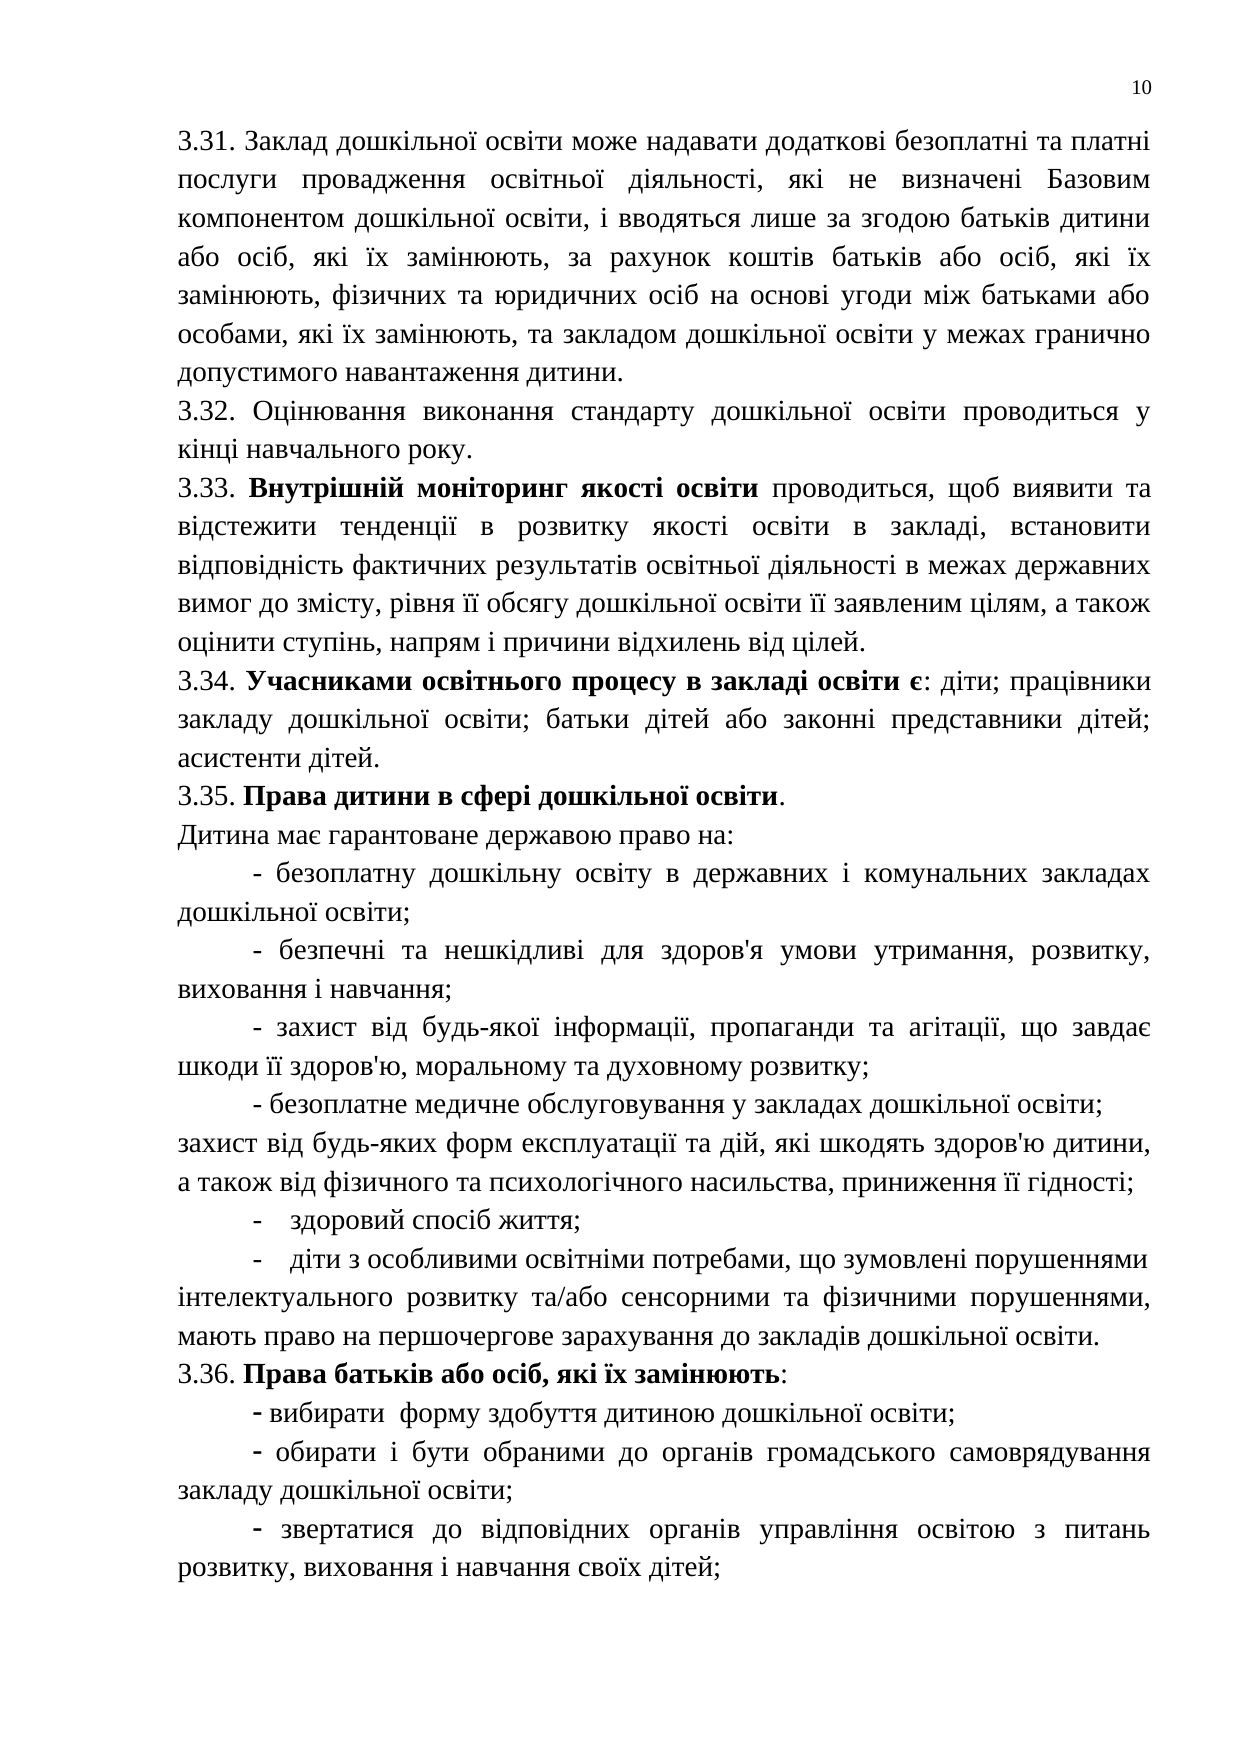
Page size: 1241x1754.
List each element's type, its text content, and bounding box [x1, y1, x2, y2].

text інтелектуального розвитку та/або сенсорними та фізичними порушеннями, мають право на першочергове зарахування до закладів дошкільної освіти. [177, 1279, 1152, 1351]
text - безпечні та нешкідливі для здоров'я умови утримання, розвитку, виховання і навчання; [177, 932, 1152, 1004]
text звертатися до відповідних органів управління освітою з питань розвитку, виховання і навчання своїх дітей; [177, 1511, 1152, 1583]
text 3.35. Права дитини в сфері дошкільної освіти. [177, 778, 1152, 812]
text - безоплатне медичне обслуговування у закладах дошкільної освіти; [177, 1087, 1152, 1120]
text 3.33. Внутрішній моніторинг якості освіти проводиться, щоб виявити та відстежити тенденції в розвитку якості освіти в закладі, встановити відповідність фактичних результатів освітньої діяльності в межах державних вимог до змісту, рівня її обсягу дошкільної освіти її заявленим цілям, а також оцінити ступінь, напрям і причини відхилень від цілей. [177, 470, 1152, 658]
text 3.32. Оцінювання виконання стандарту дошкільної освіти проводиться у кінці навчального року. [177, 393, 1152, 465]
text 3.31. Заклад дошкільної освіти може надавати додаткові безоплатні та платні послуги провадження освітньої діяльності, які не визначені Базовим компонентом дошкільної освіти, і вводяться лише за згодою батьків дитини або осіб, які їх замінюють, за рахунок коштів батьків або осіб, які їх замінюють, фізичних та юридичних осіб на основі угоди між батьками або особами, які їх замінюють, та закладом дошкільної освіти у межах гранично допустимого навантаження дитини. [177, 123, 1152, 388]
text - безоплатну дошкільну освіту в державних і комунальних закладах дошкільної освіти; [177, 855, 1152, 927]
list здоровий спосіб життя; [252, 1202, 1152, 1236]
text вибирати форму здобуття дитиною дошкільної освіти; [177, 1395, 1152, 1429]
text - захист від будь-якої інформації, пропаганди та агітації, що завдає шкоди її здоров'ю, моральному та духовному розвитку; [177, 1009, 1152, 1082]
text Дитина має гарантоване державою право на: [177, 817, 1152, 850]
text захист від будь-яких форм експлуатації та дій, які шкодять здоров'ю дитини, а також від фізичного та психологічного насильства, приниження її гідності; [177, 1125, 1152, 1197]
text обирати і бути обраними до органів громадського самоврядування закладу дошкільної освіти; [177, 1434, 1152, 1506]
list діти з особливими освітніми потребами, що зумовлені порушеннями [252, 1241, 1152, 1274]
text 3.36. Права батьків або осіб, які їх замінюють: [177, 1356, 1152, 1390]
text 3.34. Учасниками освітнього процесу в закладі освіти є: діти; працівники закладу дошкільної освіти; батьки дітей або законні представники дітей; асистенти дітей. [177, 663, 1152, 773]
